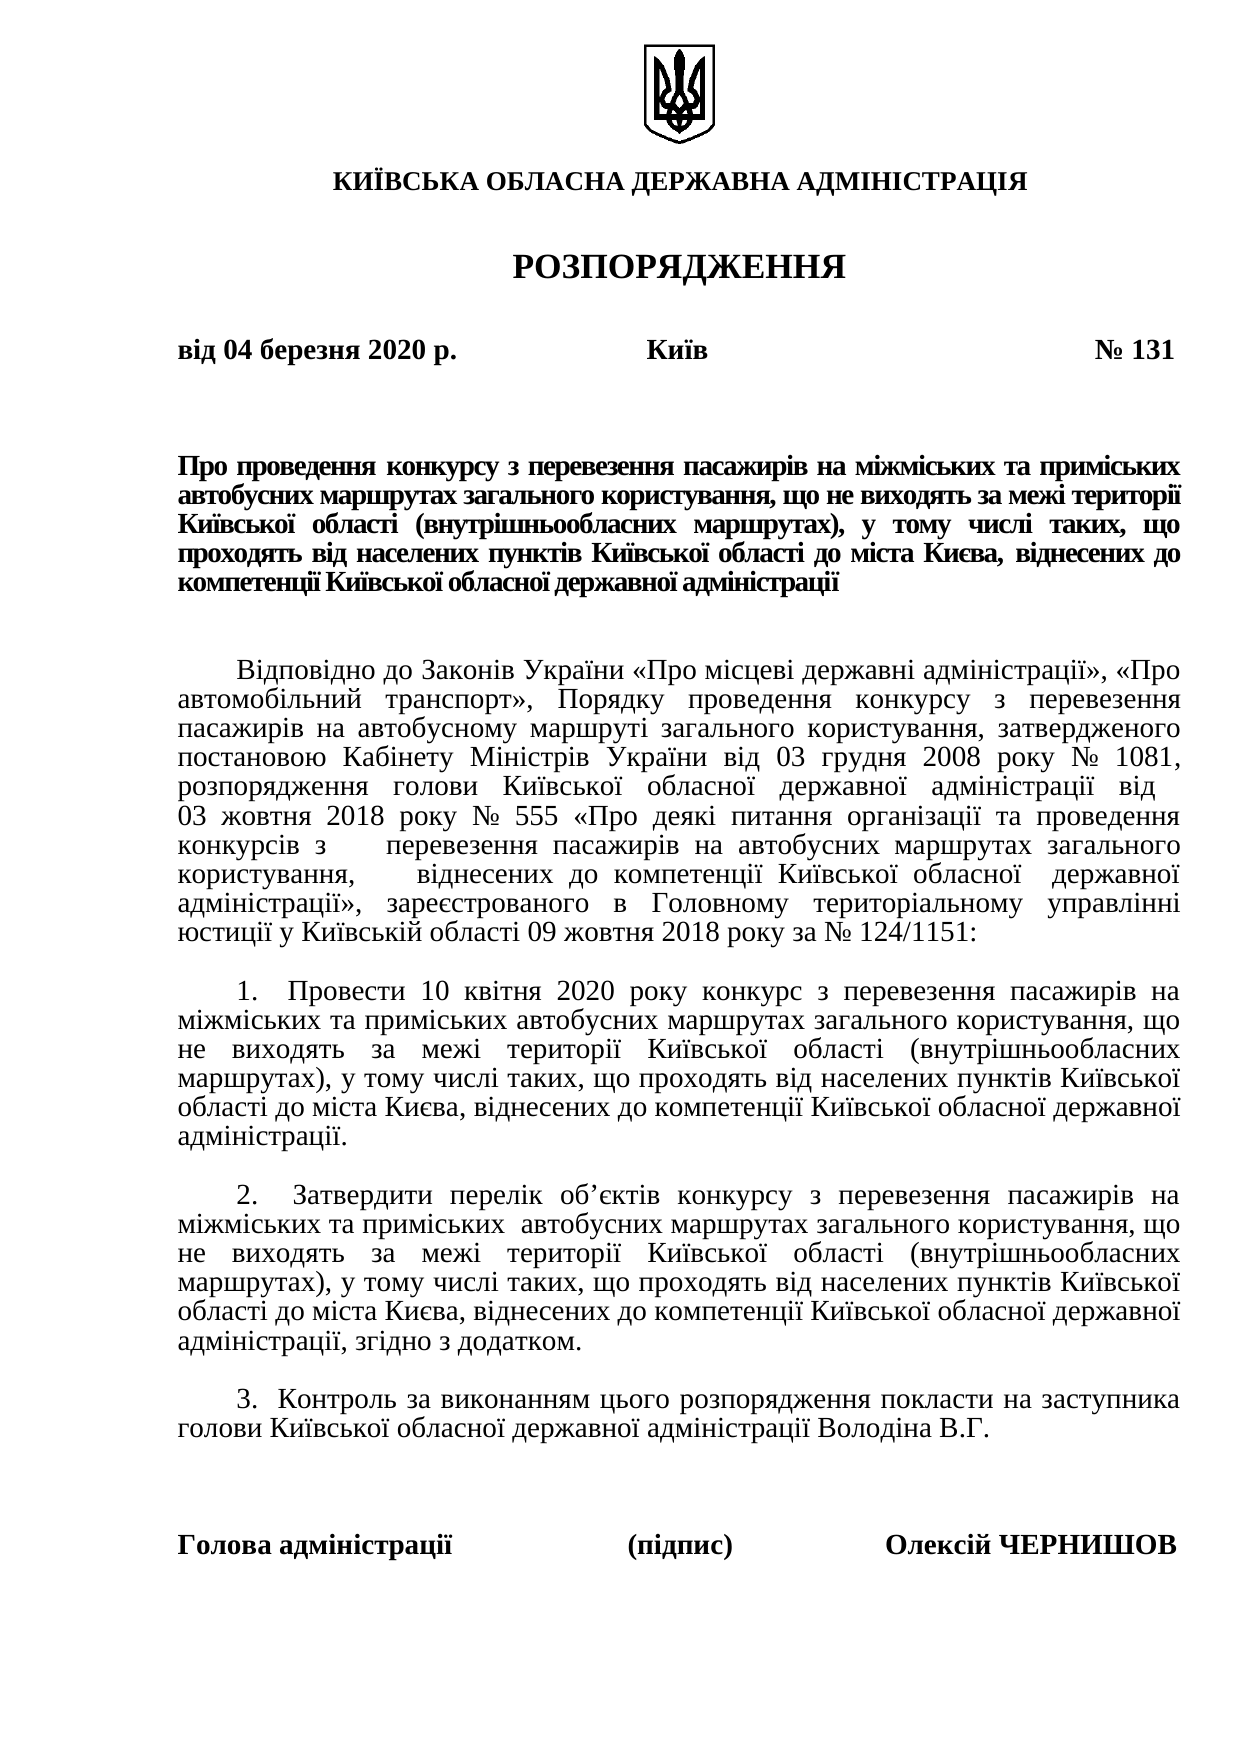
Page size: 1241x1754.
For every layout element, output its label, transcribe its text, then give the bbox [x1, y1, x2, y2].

text Голова адміністрації (підпис) Олексій ЧЕРНИШОВ [177, 1531, 1181, 1560]
text від 04 березня 2020 р. Київ № 131 [177, 339, 1181, 364]
text 2. Затвердити перелік об’єктів конкурсу з перевезення пасажирів на міжміських та приміських автобусних маршрутах загального користування, що не виходять за межі території Київської області (внутрішньообласних маршрутах), у тому числі таких, що проходять від населених пунктів Київської області до міста Києва, віднесених до компетенції Київської обласної державної адміністрації, згідно з додатком. [177, 1181, 1181, 1356]
picture [642, 43, 716, 145]
text 3. Контроль за виконанням цього розпорядження покласти на заступника голови Київської обласної державної адміністрації Володіна В.Г. [177, 1385, 1181, 1443]
subtitle КИЇВСЬКА ОБЛАСНА ДЕРЖАВНА АДМІНІСТРАЦІЯ [177, 165, 1181, 196]
text Відповідно до Законів України «Про місцеві державні адміністрації», «Про автомобільний транспорт», Порядку проведення конкурсу з перевезення пасажирів на автобусному маршруті загального користування, затвердженого постановою Кабінету Міністрів України від 03 грудня 2008 року № 1081, розпорядження голови Київської обласної державної адміністрації від 03 жовтня 2018 року № 555 «Про деякі питання організації та проведення конкурсів з перевезення пасажирів на автобусних маршрутах загального користування, віднесених до компетенції Київської обласної державної адміністрації», зареєстрованого в Головному територіальному управлінні юстиції у Київській області 09 жовтня 2018 року за № 124/1151: [177, 656, 1181, 947]
subtitle РОЗПОРЯДЖЕННЯ [177, 245, 1181, 286]
text Про проведення конкурсу з перевезення пасажирів на міжміських та приміських автобусних маршрутах загального користування, що не виходять за межі території Київської області (внутрішньообласних маршрутах), у тому числі таких, що проходять від населених пунктів Київської області до міста Києва, віднесених до компетенції Київської обласної державної адміністрації [177, 452, 1181, 597]
text 1. Провести 10 квітня 2020 року конкурс з перевезення пасажирів на міжміських та приміських автобусних маршрутах загального користування, що не виходять за межі території Київської області (внутрішньообласних маршрутах), у тому числі таких, що проходять від населених пунктів Київської області до міста Києва, віднесених до компетенції Київської обласної державної адміністрації. [177, 977, 1181, 1152]
